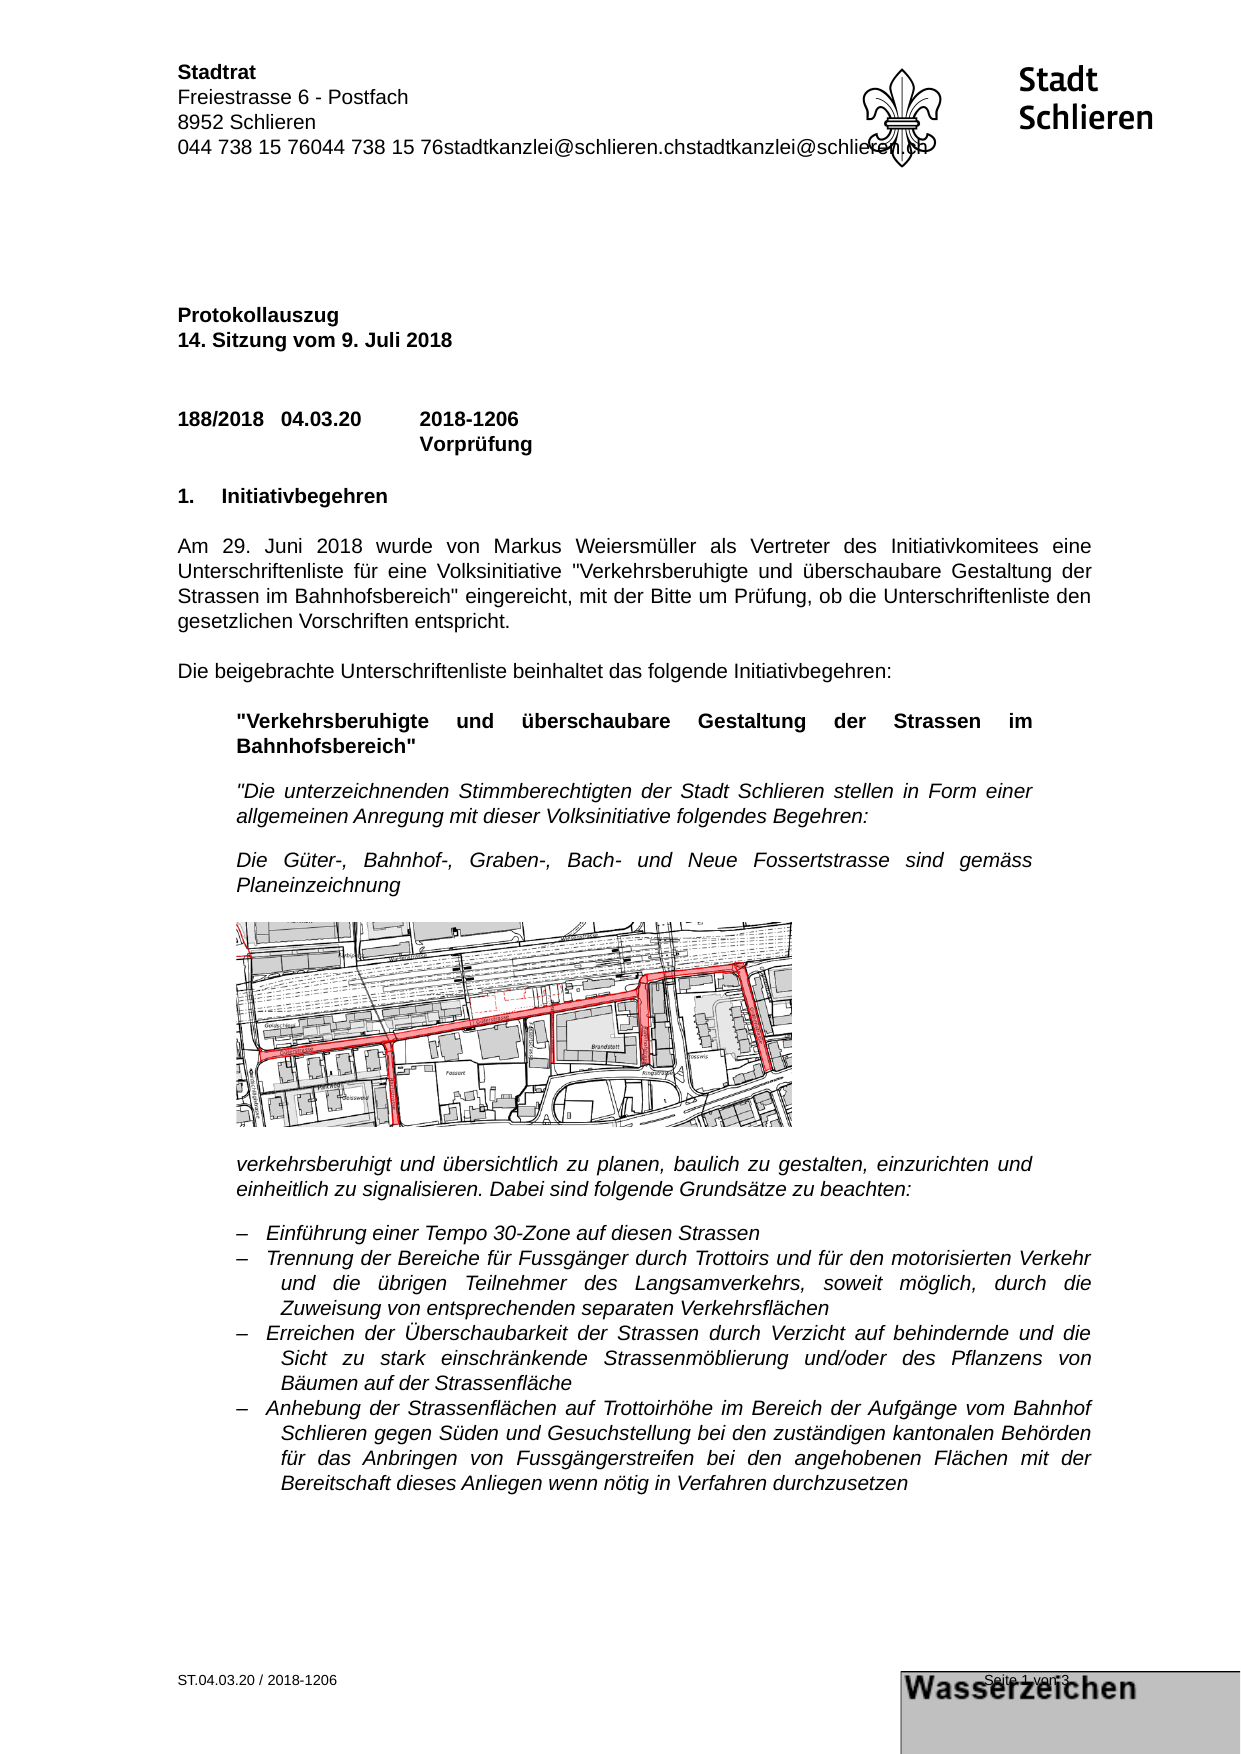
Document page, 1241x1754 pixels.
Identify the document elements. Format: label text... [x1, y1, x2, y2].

table_header 04.03.20 [281, 407, 419, 457]
text Die beigebrachte Unterschriftenliste beinhaltet das folgende Initiativbegehren: [177, 659, 1092, 684]
subtitle Initiativbegehren [177, 484, 1092, 509]
text "Die unterzeichnenden Stimmberechtigten der Stadt Schlieren stellen in Form einer allgemeinen Anregung mit dieser Volksinitiative folgendes Begehren: [236, 778, 1034, 828]
table_header Volksinitiative "Verkehrsberuhigte und überschaubare Gestaltung der Strassen im Bahnhofsbereich" Vorprüfung [419, 407, 1090, 457]
text Am 29. Juni 2018 wurde von Markus Weiersmüller als Vertreter des Initiativkomitees eine Unterschriftenliste für eine Volksinitiative "Verkehrsberuhigte und überschaubare Gestaltung der Strassen im Bahnhofsbereich" eingereicht, mit der Bitte um Prüfung, ob die Unterschriftenliste den gesetzlichen Vorschriften entspricht. [177, 534, 1092, 634]
picture [0, 0, 1241, 254]
list Anhebung der Strassenflächen auf Trottoirhöhe im Bereich der Aufgänge vom Bahnhof Schlieren gegen Süden und Gesuchstellung bei den zuständigen kantonalen Behörden für das Anbringen von Fussgängerstreifen bei den angehobenen Flächen mit der Bereitschaft dieses Anliegen wenn nötig in Verfahren durchzusetzen [236, 1395, 1092, 1495]
text verkehrsberuhigt und übersichtlich zu planen, baulich zu gestalten, einzurichten und einheitlich zu signalisieren. Dabei sind folgende Grundsätze zu beachten: [236, 1151, 1034, 1201]
text "Verkehrsberuhigte und überschaubare Gestaltung der Strassen im Bahnhofsbereich" [236, 709, 1034, 759]
list Einführung einer Tempo 30-Zone auf diesen Strassen [236, 1220, 1092, 1245]
table_header 188/2018 [177, 407, 281, 457]
text 14. Sitzung vom 9. Juli 2018 [177, 328, 1092, 353]
picture [236, 922, 792, 1127]
list Trennung der Bereiche für Fussgänger durch Trottoirs und für den motorisierten Verkehr und die übrigen Teilnehmer des Langsamverkehrs, soweit möglich, durch die Zuweisung von entsprechenden separaten Verkehrsflächen [236, 1245, 1092, 1320]
text Die Güter-, Bahnhof-, Graben-, Bach- und Neue Fossertstrasse sind gemäss Planeinzeichnung [236, 847, 1034, 897]
picture [900, 1671, 1241, 1754]
list Erreichen der Überschaubarkeit der Strassen durch Verzicht auf behindernde und die Sicht zu stark einschränkende Strassenmöblierung und/oder des Pflanzens von Bäumen auf der Strassenfläche [236, 1320, 1092, 1395]
text Protokollauszug [177, 303, 1092, 328]
